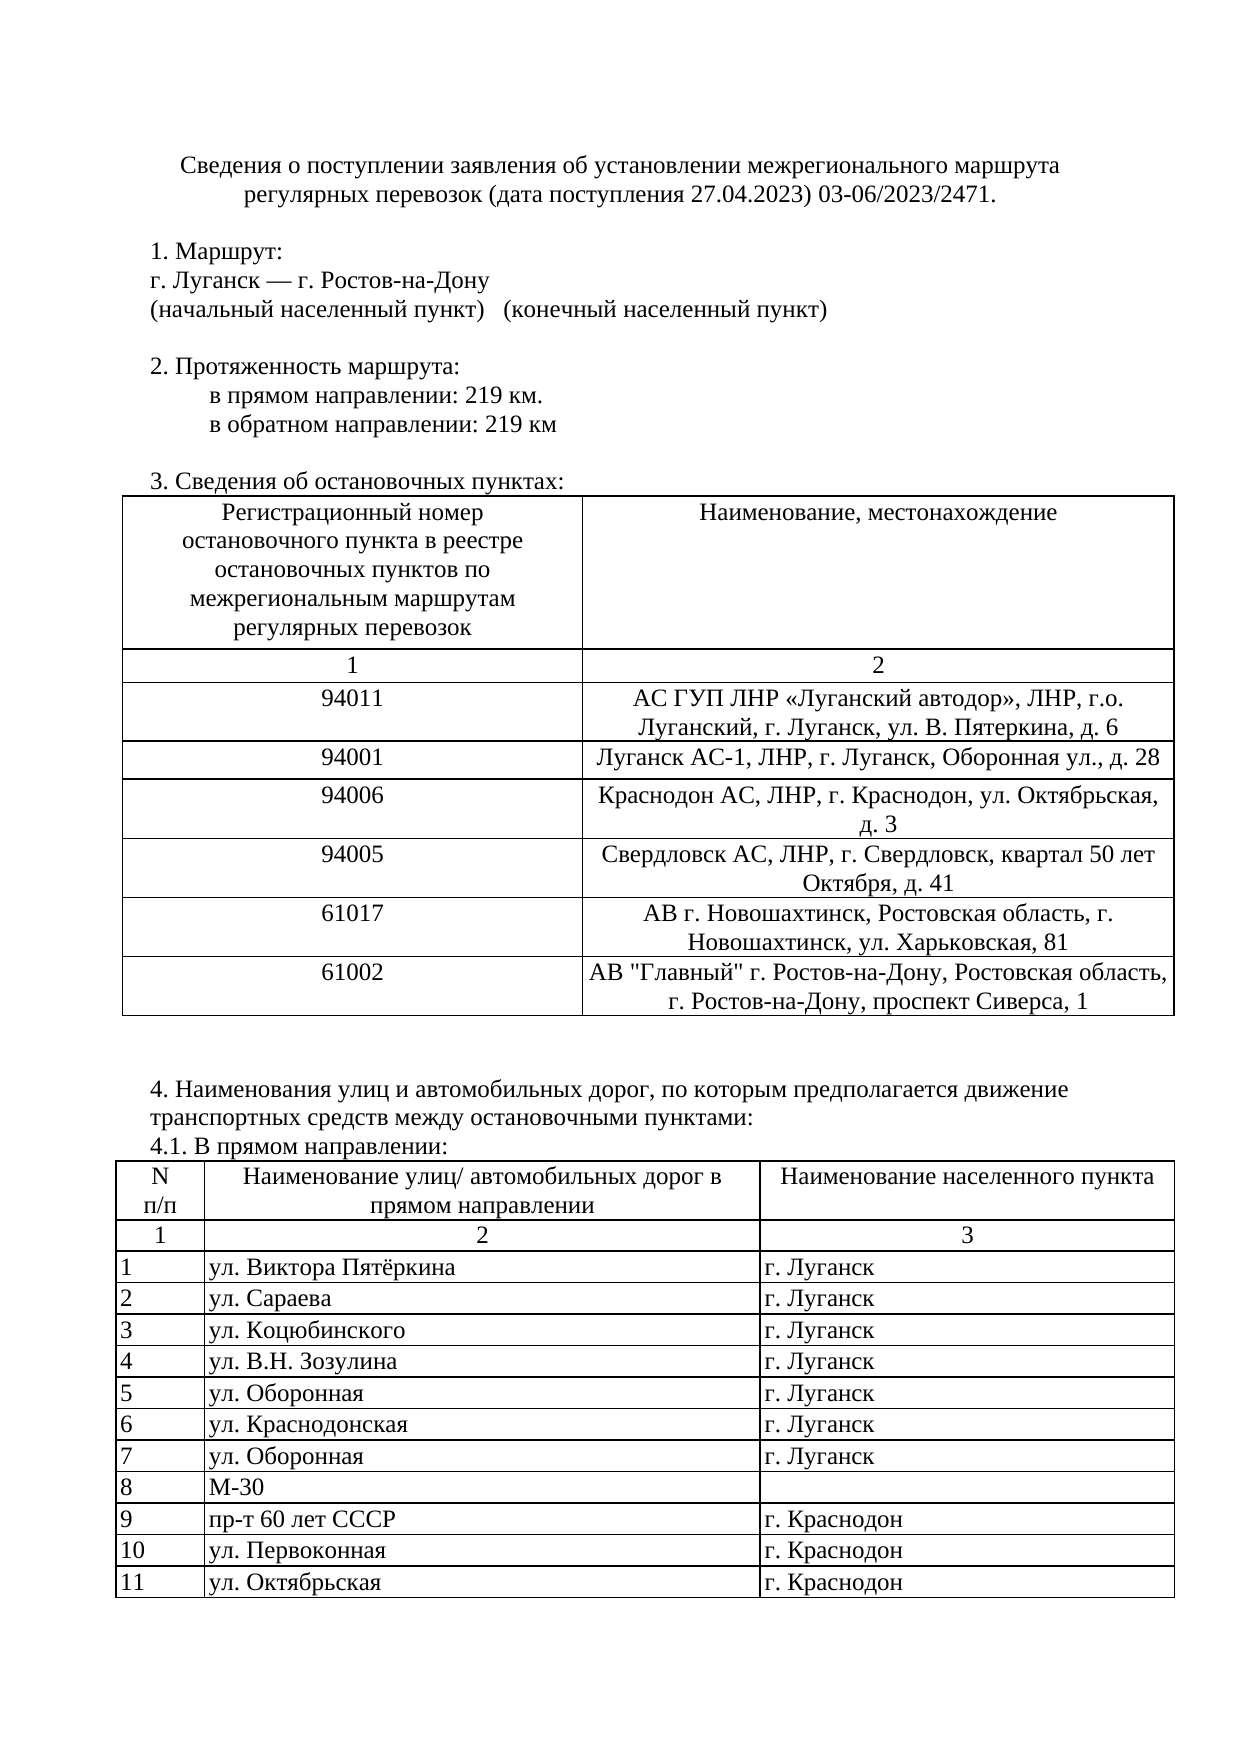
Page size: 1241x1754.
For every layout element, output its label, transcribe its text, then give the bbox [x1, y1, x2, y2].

table_cell 11 [117, 1567, 204, 1596]
table_cell г. Краснодон [761, 1504, 1174, 1533]
table_cell ул. Оборонная [205, 1378, 759, 1408]
table_cell г. Луганск [761, 1252, 1174, 1282]
text 4. Наименования улиц и автомобильных дорог, по которым предполагается движение транспортных средств между остановочными пунктами: [150, 1074, 1090, 1131]
table_cell АВ "Главный" г. Ростов-на-Дону, Ростовская область, г. Ростов-на-Дону, проспект Сиверса, 1 [583, 957, 1173, 1014]
table_cell 2 [583, 650, 1173, 681]
table_cell М-30 [205, 1472, 759, 1502]
table_cell 7 [117, 1441, 204, 1471]
text в обратном направлении: 219 км [150, 409, 1090, 437]
text Сведения о поступлении заявления об установлении межрегионального маршрута регулярных перевозок (дата поступления 27.04.2023) 03-06/2023/2471. [150, 150, 1090, 207]
text 4.1. В прямом направлении: [150, 1131, 1090, 1160]
text г. Луганск — г. Ростов-на-Дону [150, 265, 1090, 294]
table_cell АС ГУП ЛНР «Луганский автодор», ЛНР, г.о. Луганский, г. Луганск, ул. В. Пятеркина, д. 6 [583, 683, 1173, 740]
table_cell Свердловск АС, ЛНР, г. Свердловск, квартал 50 лет Октября, д. 41 [583, 839, 1173, 896]
table_header Наименование улиц/ автомобильных дорог в прямом направлении [205, 1162, 759, 1219]
text 1. Маршрут: [150, 236, 1090, 265]
table_cell ул. Виктора Пятёркина [205, 1252, 759, 1282]
table_cell г. Луганск [761, 1441, 1174, 1471]
table_cell АВ г. Новошахтинск, Ростовская область, г. Новошахтинск, ул. Харьковская, 81 [583, 898, 1173, 956]
table_cell г. Луганск [761, 1346, 1174, 1376]
table_cell 94001 [123, 742, 582, 778]
table_cell пр-т 60 лет СССР [205, 1504, 759, 1533]
table_cell 1 [123, 650, 582, 681]
table_cell 4 [117, 1346, 204, 1376]
table_header Регистрационный номер остановочного пункта в реестре остановочных пунктов по межрегиональным маршрутам регулярных перевозок [123, 497, 582, 648]
table_cell 94006 [123, 780, 582, 837]
table_cell 94011 [123, 683, 582, 740]
table_cell г. Луганск [761, 1315, 1174, 1345]
text 2. Протяженность маршрута: [150, 351, 1090, 380]
table_header N п/п [117, 1162, 204, 1219]
table_cell ул. Сараева [205, 1283, 759, 1313]
table_cell 1 [117, 1252, 204, 1282]
table_cell 3 [761, 1221, 1174, 1250]
table_header Наименование населенного пункта [761, 1162, 1174, 1219]
table_cell г. Краснодон [761, 1535, 1174, 1565]
table_cell г. Краснодон [761, 1567, 1174, 1596]
table_cell 2 [117, 1283, 204, 1313]
table_cell ул. Оборонная [205, 1441, 759, 1471]
table_cell г. Луганск [761, 1378, 1174, 1408]
table_cell 94005 [123, 839, 582, 896]
table_cell ул. Коцюбинского [205, 1315, 759, 1345]
table_cell 1 [117, 1221, 204, 1250]
table_cell [761, 1472, 1174, 1502]
table_cell ул. В.Н. Зозулина [205, 1346, 759, 1376]
table_cell 8 [117, 1472, 204, 1502]
table_cell Луганск АС-1, ЛНР, г. Луганск, Оборонная ул., д. 28 [583, 742, 1173, 778]
text 3. Сведения об остановочных пунктах: [150, 466, 1090, 495]
table_cell ул. Краснодонская [205, 1409, 759, 1439]
text (начальный населенный пункт) (конечный населенный пункт) [150, 294, 1090, 322]
table_cell 9 [117, 1504, 204, 1533]
text в прямом направлении: 219 км. [150, 380, 1090, 409]
table_cell 2 [205, 1221, 759, 1250]
table_cell г. Луганск [761, 1409, 1174, 1439]
table_cell ул. Первоконная [205, 1535, 759, 1565]
table_cell 61002 [123, 957, 582, 1014]
table_header Наименование, местонахождение [583, 497, 1173, 648]
table_cell ул. Октябрьская [205, 1567, 759, 1596]
table_cell Краснодон АС, ЛНР, г. Краснодон, ул. Октябрьская, д. 3 [583, 780, 1173, 837]
table_cell 61017 [123, 898, 582, 956]
table_cell г. Луганск [761, 1283, 1174, 1313]
table_cell 10 [117, 1535, 204, 1565]
table_cell 6 [117, 1409, 204, 1439]
table_cell 3 [117, 1315, 204, 1345]
table_cell 5 [117, 1378, 204, 1408]
